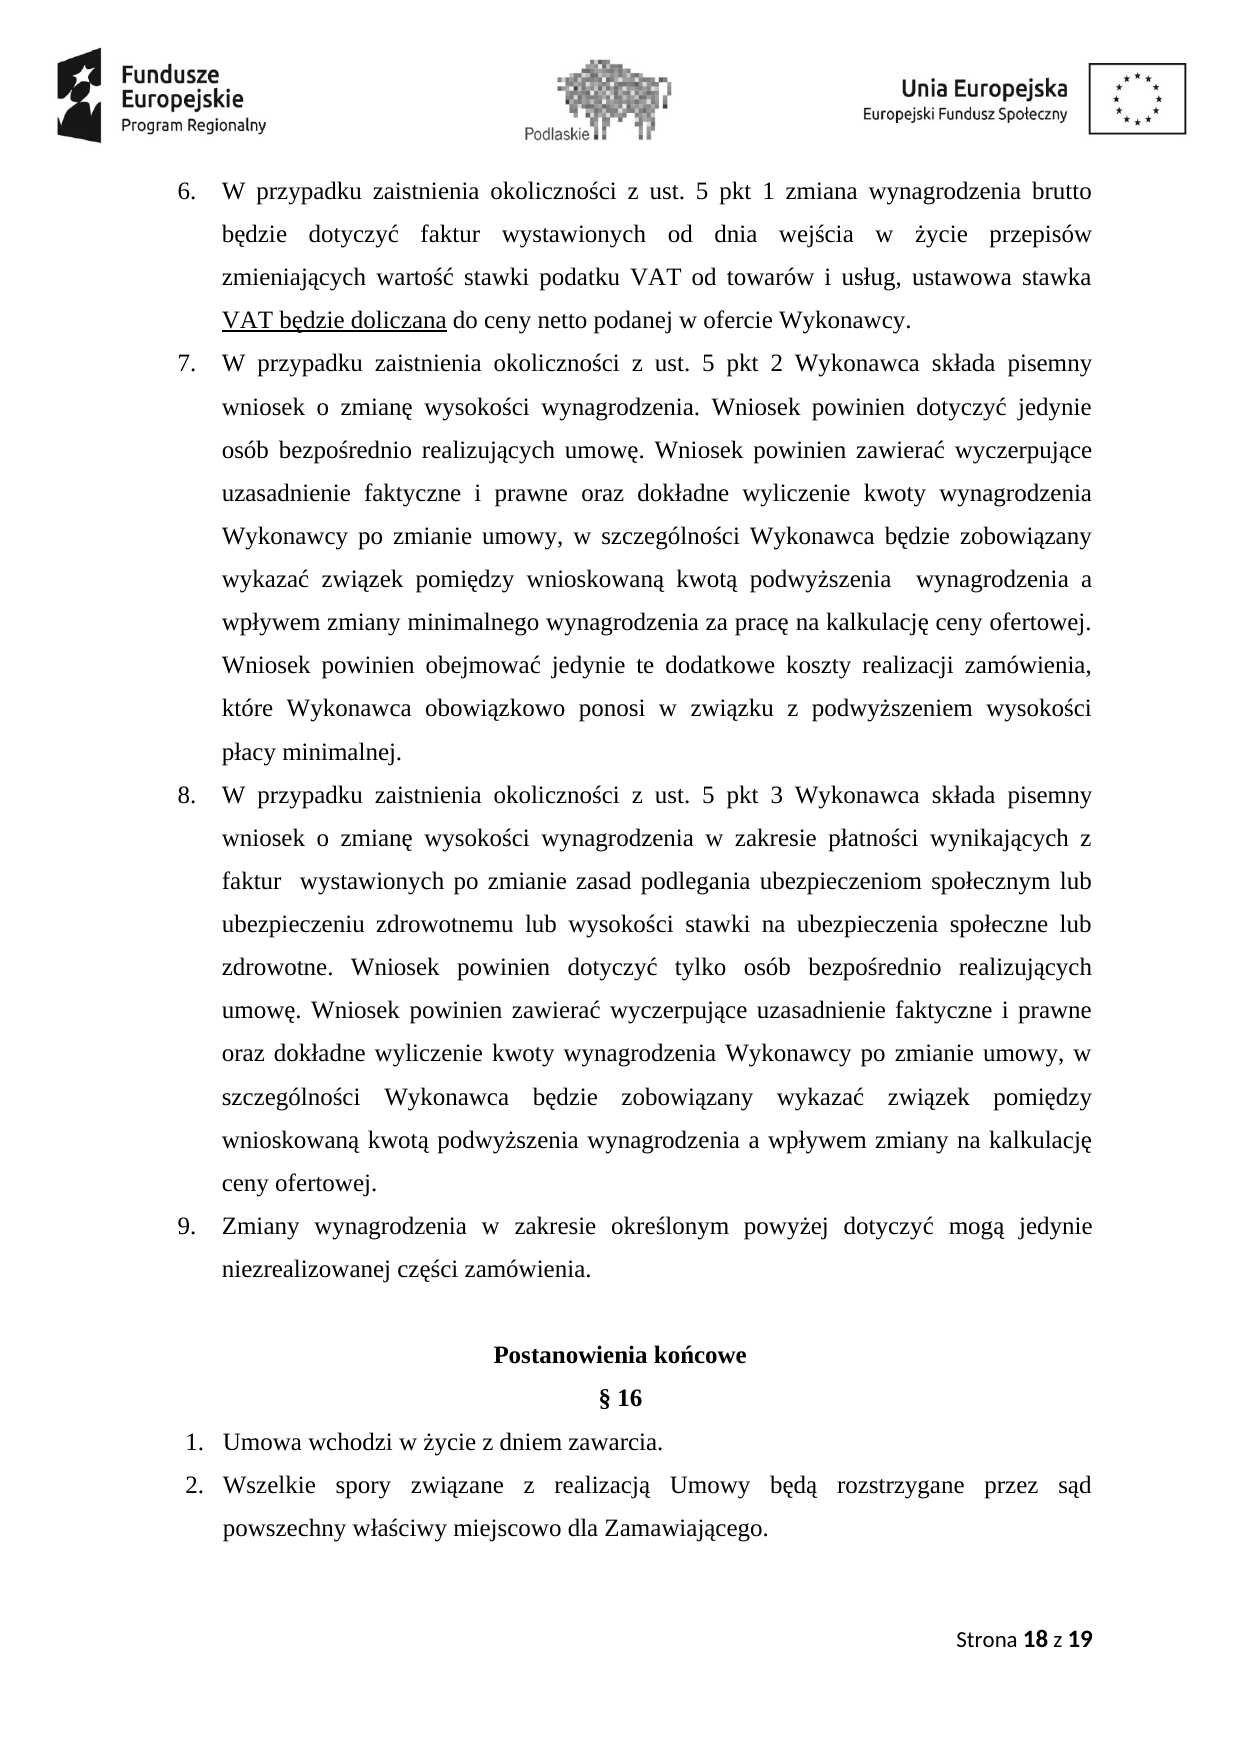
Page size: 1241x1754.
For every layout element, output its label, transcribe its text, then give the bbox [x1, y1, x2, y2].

list W przypadku zaistnienia okoliczności z ust. 5 pkt 1 zmiana wynagrodzenia brutto będzie dotyczyć faktur wystawionych od dnia wejścia w życie przepisów zmieniających wartość stawki podatku VAT od towarów i usług, ustawowa stawka VAT będzie doliczana do ceny netto podanej w ofercie Wykonawcy. [177, 176, 1092, 334]
list W przypadku zaistnienia okoliczności z ust. 5 pkt 2 Wykonawca składa pisemny wniosek o zmianę wysokości wynagrodzenia. Wniosek powinien dotyczyć jedynie osób bezpośrednio realizujących umowę. Wniosek powinien zawierać wyczerpujące uzasadnienie faktyczne i prawne oraz dokładne wyliczenie kwoty wynagrodzenia Wykonawcy po zmianie umowy, w szczególności Wykonawca będzie zobowiązany wykazać związek pomiędzy wnioskowaną kwotą podwyższenia wynagrodzenia a wpływem zmiany minimalnego wynagrodzenia za pracę na kalkulację ceny ofertowej. Wniosek powinien obejmować jedynie te dodatkowe koszty realizacji zamówienia, które Wykonawca obowiązkowo ponosi w związku z podwyższeniem wysokości płacy minimalnej. [177, 348, 1092, 765]
text Postanowienia końcowe [148, 1340, 1092, 1369]
list Umowa wchodzi w życie z dniem zawarcia. [185, 1427, 1092, 1455]
list Zmiany wynagrodzenia w zakresie określonym powyżej dotyczyć mogą jedynie niezrealizowanej części zamówienia. [177, 1211, 1092, 1283]
picture [47, 41, 1191, 150]
list W przypadku zaistnienia okoliczności z ust. 5 pkt 3 Wykonawca składa pisemny wniosek o zmianę wysokości wynagrodzenia w zakresie płatności wynikających z faktur wystawionych po zmianie zasad podlegania ubezpieczeniom społecznym lub ubezpieczeniu zdrowotnemu lub wysokości stawki na ubezpieczenia społeczne lub zdrowotne. Wniosek powinien dotyczyć tylko osób bezpośrednio realizujących umowę. Wniosek powinien zawierać wyczerpujące uzasadnienie faktyczne i prawne oraz dokładne wyliczenie kwoty wynagrodzenia Wykonawcy po zmianie umowy, w szczególności Wykonawca będzie zobowiązany wykazać związek pomiędzy wnioskowaną kwotą podwyższenia wynagrodzenia a wpływem zmiany na kalkulację ceny ofertowej. [177, 780, 1092, 1197]
text § 16 [148, 1383, 1092, 1412]
list Wszelkie spory związane z realizacją Umowy będą rozstrzygane przez sąd powszechny właściwy miejscowo dla Zamawiającego. [185, 1470, 1092, 1542]
